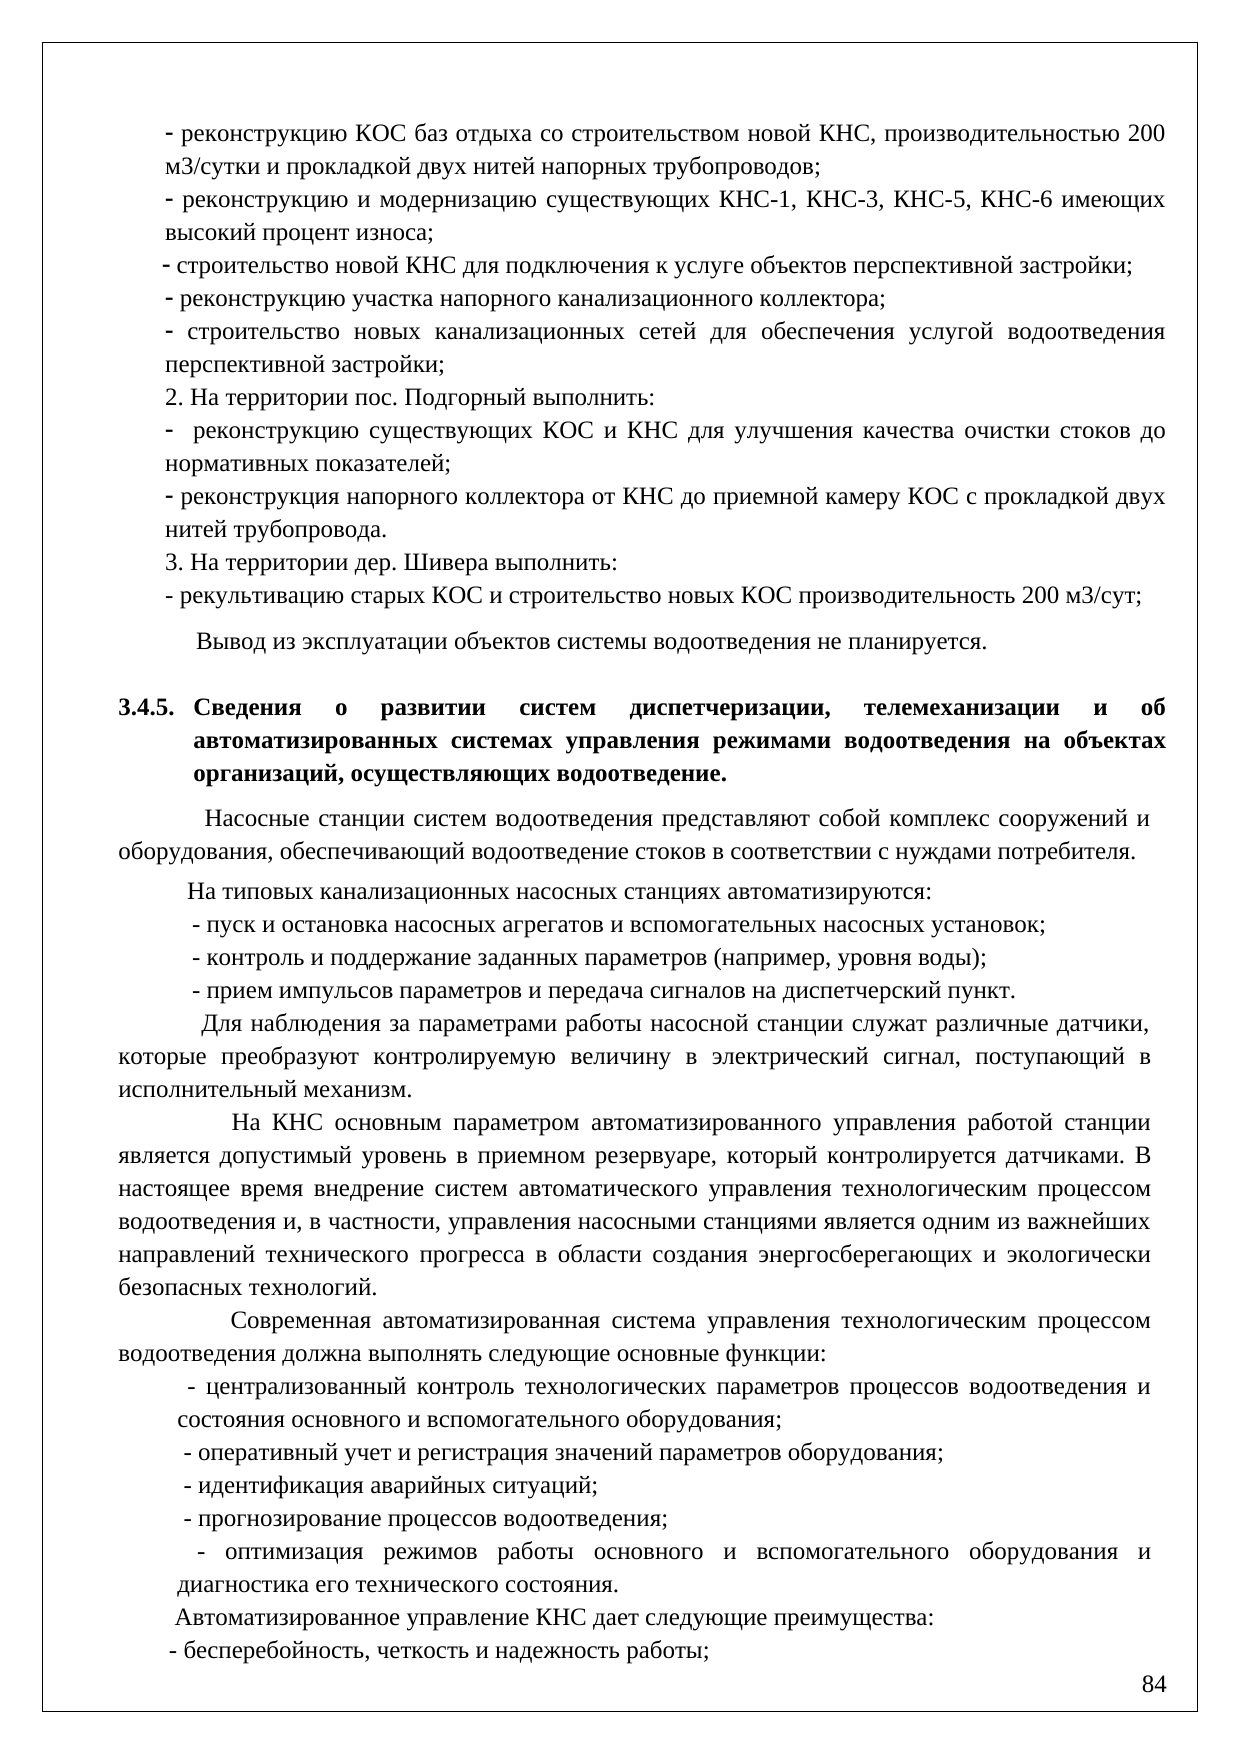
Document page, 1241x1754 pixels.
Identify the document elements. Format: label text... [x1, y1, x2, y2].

list - централизованный контроль технологических параметров процессов водоотведения и состояния основного и вспомогательного оборудования; [177, 1371, 1152, 1433]
list 2. На территории пос. Подгорный выполнить: [165, 382, 1167, 411]
list реконструкцию участка напорного канализационного коллектора; [165, 283, 1167, 312]
list строительство новых канализационных сетей для обеспечения услугой водоотведения перспективной застройки; [165, 316, 1167, 378]
text Вывод из эксплуатации объектов системы водоотведения не планируется. [118, 626, 1167, 654]
list реконструкция напорного коллектора от КНС до приемной камеру КОС с прокладкой двух нитей трубопровода. [165, 481, 1167, 543]
list - рекультивацию старых КОС и строительство новых КОС производительность 200 м3/сут; [165, 580, 1167, 609]
list Для наблюдения за параметрами работы насосной станции служат различные датчики, которые преобразуют контролируемую величину в электрический сигнал, поступающий в исполнительный механизм. [118, 1008, 1152, 1103]
list 3. На территории дер. Шивера выполнить: [165, 547, 1167, 576]
list реконструкцию и модернизацию существующих КНС-1, КНС-3, КНС-5, КНС-6 имеющих высокий процент износа; [165, 184, 1167, 246]
list - прогнозирование процессов водоотведения; [177, 1503, 1152, 1532]
list Автоматизированное управление КНС дает следующие преимущества: [118, 1602, 1152, 1631]
list На типовых канализационных насосных станциях автоматизируются: [118, 876, 1152, 904]
list - контроль и поддержание заданных параметров (например, уровня воды); [192, 942, 1152, 971]
list - прием импульсов параметров и передача сигналов на диспетчерский пункт. [192, 975, 1152, 1003]
list - идентификация аварийных ситуаций; [177, 1470, 1152, 1499]
list Современная автоматизированная система управления технологическим процессом водоотведения должна выполнять следующие основные функции: [118, 1305, 1152, 1367]
list Сведения о развитии систем диспетчеризации, телемеханизации и об автоматизированных системах управления режимами водоотведения на объектах организаций, осуществляющих водоотведение. [118, 692, 1167, 787]
list реконструкцию КОС баз отдыха со строительством новой КНС, производительностью 200 м3/сутки и прокладкой двух нитей напорных трубопроводов; [165, 118, 1167, 180]
list - бесперебойность, четкость и надежность работы; [162, 1635, 1152, 1664]
text строительство новой КНС для подключения к услуге объектов перспективной застройки; [118, 250, 1167, 279]
list - оптимизация режимов работы основного и вспомогательного оборудования и диагностика его технического состояния. [177, 1536, 1152, 1598]
list - оперативный учет и регистрация значений параметров оборудования; [177, 1437, 1152, 1466]
list На КНС основным параметром автоматизированного управления работой станции является допустимый уровень в приемном резервуаре, который контролируется датчиками. В настоящее время внедрение систем автоматического управления технологическим процессом водоотведения и, в частности, управления насосными станциями является одним из важнейших направлений технического прогресса в области создания энергосберегающих и экологически безопасных технологий. [118, 1107, 1152, 1301]
list - пуск и остановка насосных агрегатов и вспомогательных насосных установок; [192, 909, 1152, 937]
text Насосные станции систем водоотведения представляют собой комплекс сооружений и оборудования, обеспечивающий водоотведение стоков в соответствии с нуждами потребителя. [118, 803, 1152, 865]
list реконструкцию существующих КОС и КНС для улучшения качества очистки стоков до нормативных показателей; [165, 415, 1167, 477]
